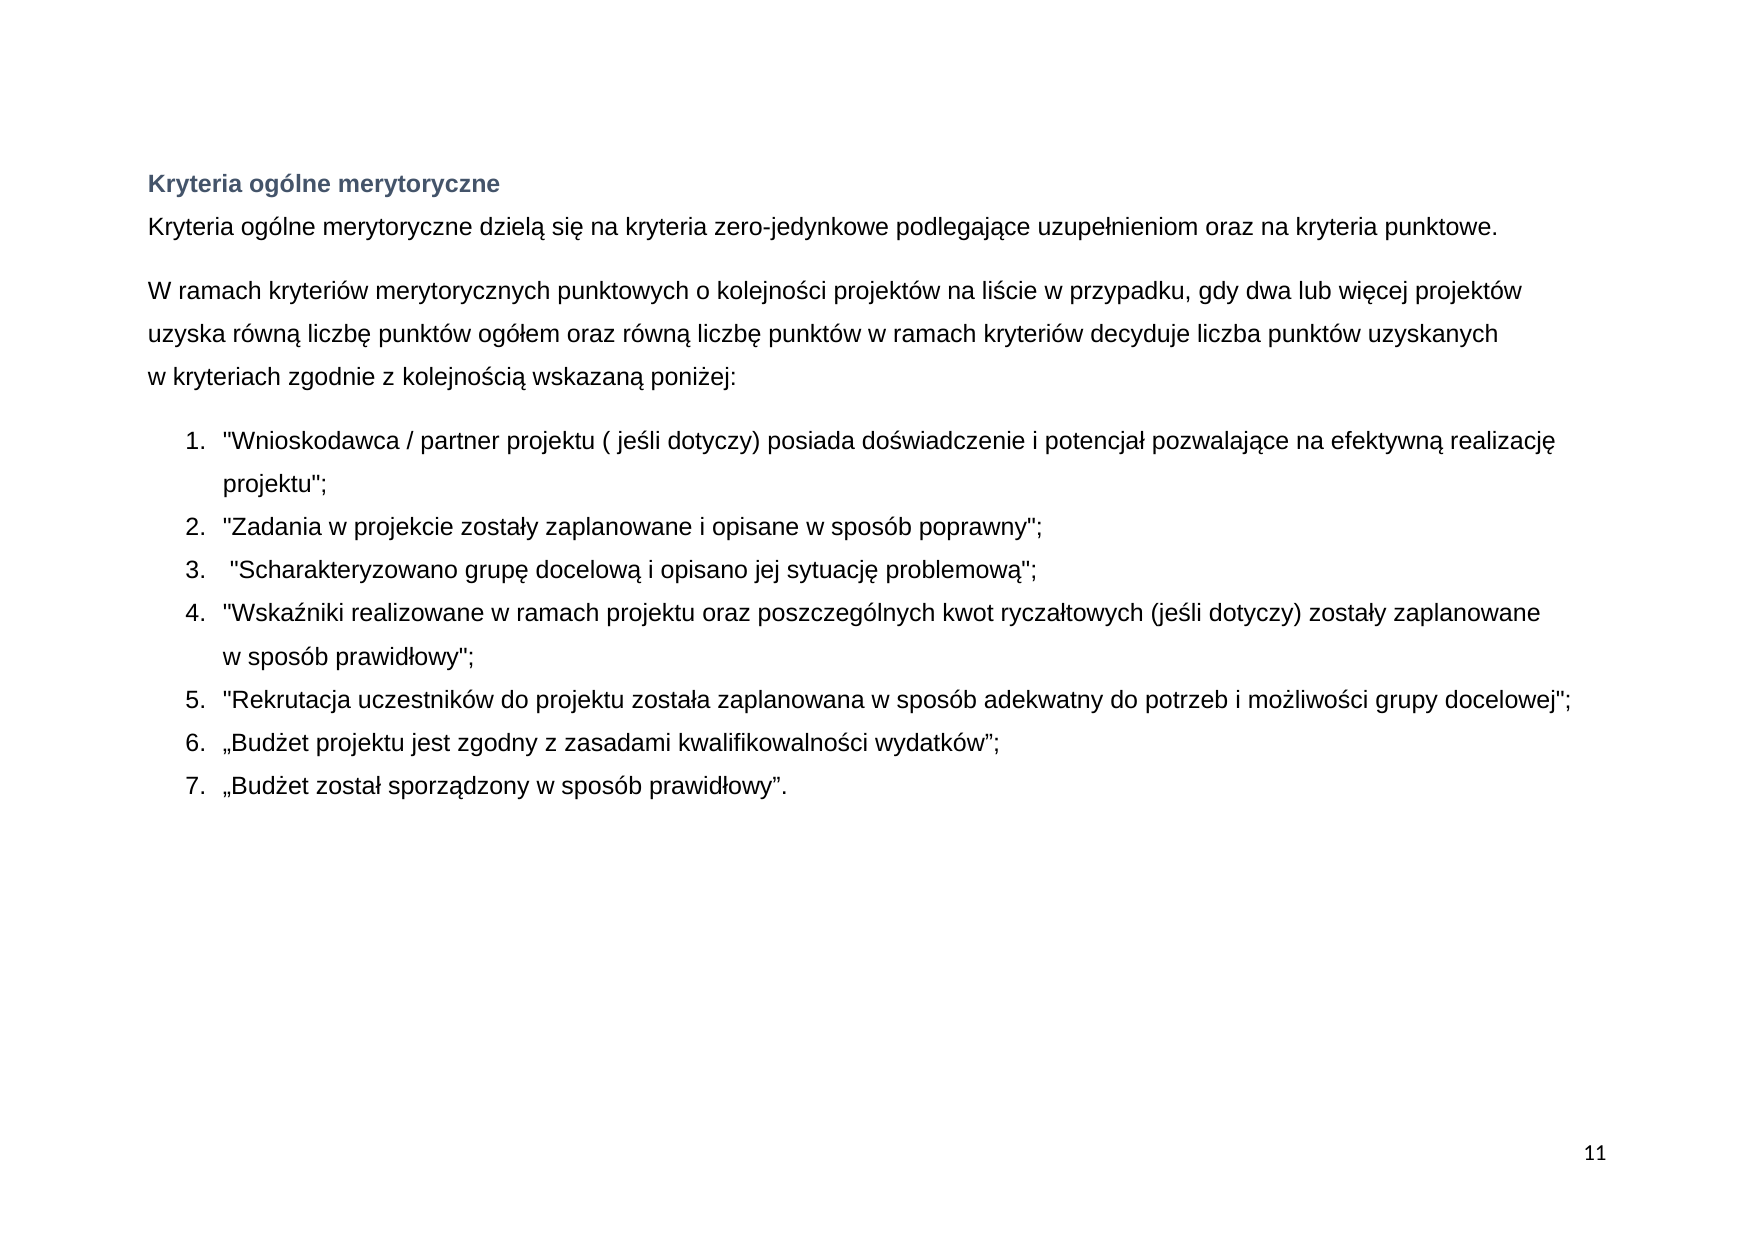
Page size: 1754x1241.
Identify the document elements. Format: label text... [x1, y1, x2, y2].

text W ramach kryteriów merytorycznych punktowych o kolejności projektów na liście w przypadku, gdy dwa lub więcej projektów uzyska równą liczbę punktów ogółem oraz równą liczbę punktów w ramach kryteriów decyduje liczba punktów uzyskanych w kryteriach zgodnie z kolejnością wskazaną poniżej: [148, 276, 1606, 391]
text Kryteria ogólne merytoryczne dzielą się na kryteria zero-jedynkowe podlegające uzupełnieniom oraz na kryteria punktowe. [148, 212, 1606, 240]
list "Rekrutacja uczestników do projektu została zaplanowana w sposób adekwatny do potrzeb i możliwości grupy docelowej"; [185, 684, 1606, 713]
list "Wnioskodawca / partner projektu ( jeśli dotyczy) posiada doświadczenie i potencjał pozwalające na efektywną realizację projektu"; [185, 426, 1606, 498]
list "Scharakteryzowano grupę docelową i opisano jej sytuację problemową"; [185, 555, 1606, 584]
subtitle Kryteria ogólne merytoryczne [148, 168, 1606, 197]
list „Budżet został sporządzony w sposób prawidłowy”. [185, 771, 1606, 799]
list „Budżet projektu jest zgodny z zasadami kwalifikowalności wydatków”; [185, 728, 1606, 756]
list "Wskaźniki realizowane w ramach projektu oraz poszczególnych kwot ryczałtowych (jeśli dotyczy) zostały zaplanowane w sposób prawidłowy"; [185, 598, 1606, 670]
list "Zadania w projekcie zostały zaplanowane i opisane w sposób poprawny"; [185, 512, 1606, 541]
